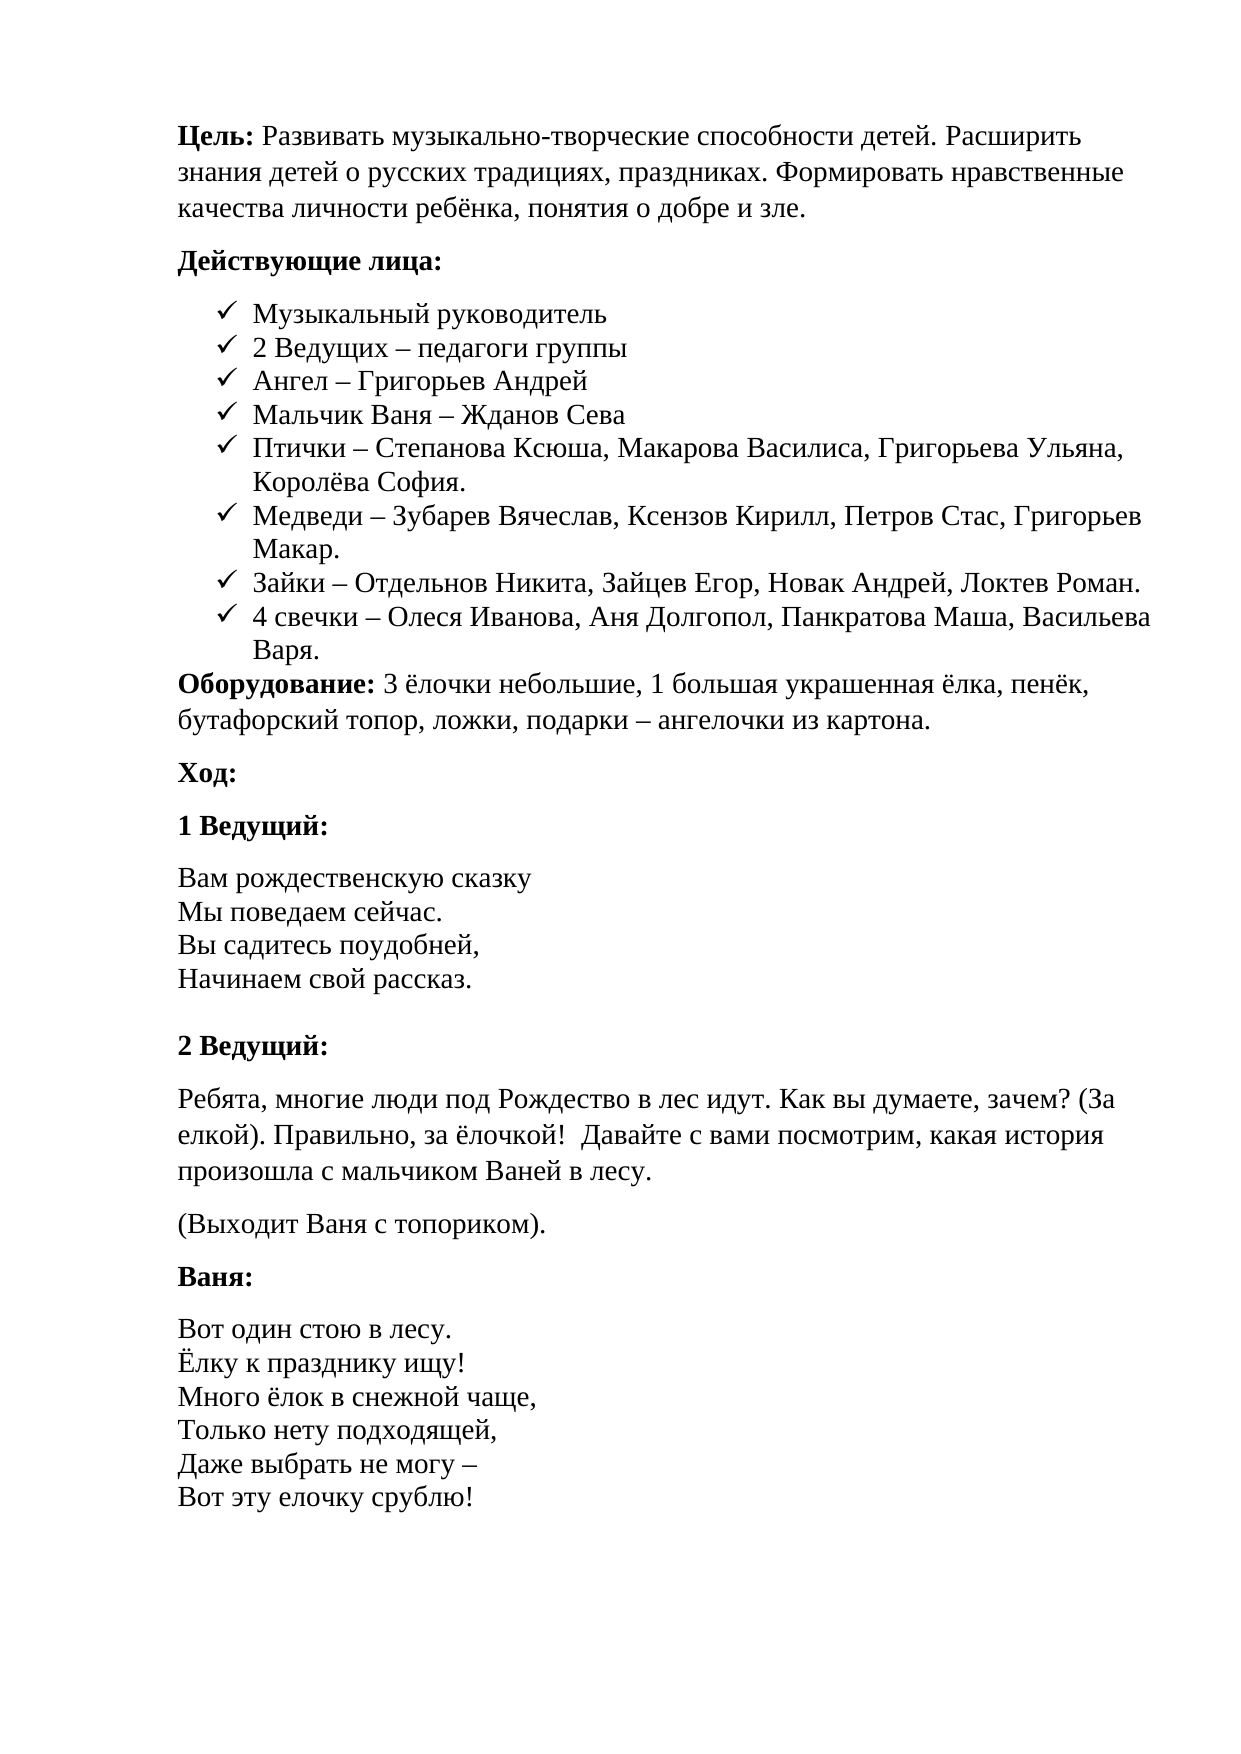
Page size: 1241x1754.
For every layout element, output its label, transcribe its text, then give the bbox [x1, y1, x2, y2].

list 2 Ведущих – педагоги группы [215, 330, 1152, 363]
text Ёлку к празднику ищу! [177, 1345, 1152, 1379]
text Много ёлок в снежной чаще, [177, 1379, 1152, 1412]
list Птички – Степанова Ксюша, Макарова Василиса, Григорьева Ульяна, Королёва София. [215, 431, 1152, 498]
text Оборудование: 3 ёлочки небольшие, 1 большая украшенная ёлка, пенёк, бутафорский топор, ложки, подарки – ангелочки из картона. [177, 666, 1152, 736]
list Мальчик Ваня – Жданов Сева [215, 397, 1152, 431]
list Ангел – Григорьев Андрей [215, 363, 1152, 397]
text Вот эту елочку срублю! [177, 1479, 1152, 1513]
text 1 Ведущий: [177, 808, 1152, 841]
text Мы поведаем сейчас. [177, 894, 1152, 927]
text Действующие лица: [177, 243, 1152, 277]
list Медведи – Зубарев Вячеслав, Ксензов Кирилл, Петров Стас, Григорьев Макар. [215, 498, 1152, 565]
text Цель: Развивать музыкально-творческие способности детей. Расширить знания детей о русских традициях, праздниках. Формировать нравственные качества личности ребёнка, понятия о добре и зле. [177, 118, 1152, 224]
text Ребята, многие люди под Рождество в лес идут. Как вы думаете, зачем? (За елкой). Правильно, за ёлочкой! Давайте с вами посмотрим, какая история произошла с мальчиком Ваней в лесу. [177, 1081, 1152, 1187]
text Даже выбрать не могу – [177, 1446, 1152, 1479]
text Вот один стою в лесу. [177, 1312, 1152, 1345]
list Музыкальный руководитель [215, 296, 1152, 330]
list Зайки – Отдельнов Никита, Зайцев Егор, Новак Андрей, Локтев Роман. [215, 565, 1152, 599]
text Начинаем свой рассказ. [177, 961, 1152, 994]
text Ваня: [177, 1259, 1152, 1292]
list 4 свечки – Олеся Иванова, Аня Долгопол, Панкратова Маша, Васильева Варя. [215, 599, 1152, 666]
text (Выходит Ваня с топориком). [177, 1206, 1152, 1239]
text Только нету подходящей, [177, 1412, 1152, 1446]
text Ход: [177, 755, 1152, 788]
text Вам рождественскую сказку [177, 860, 1152, 894]
text Вы садитесь поудобней, [177, 927, 1152, 961]
text 2 Ведущий: [177, 1028, 1152, 1062]
